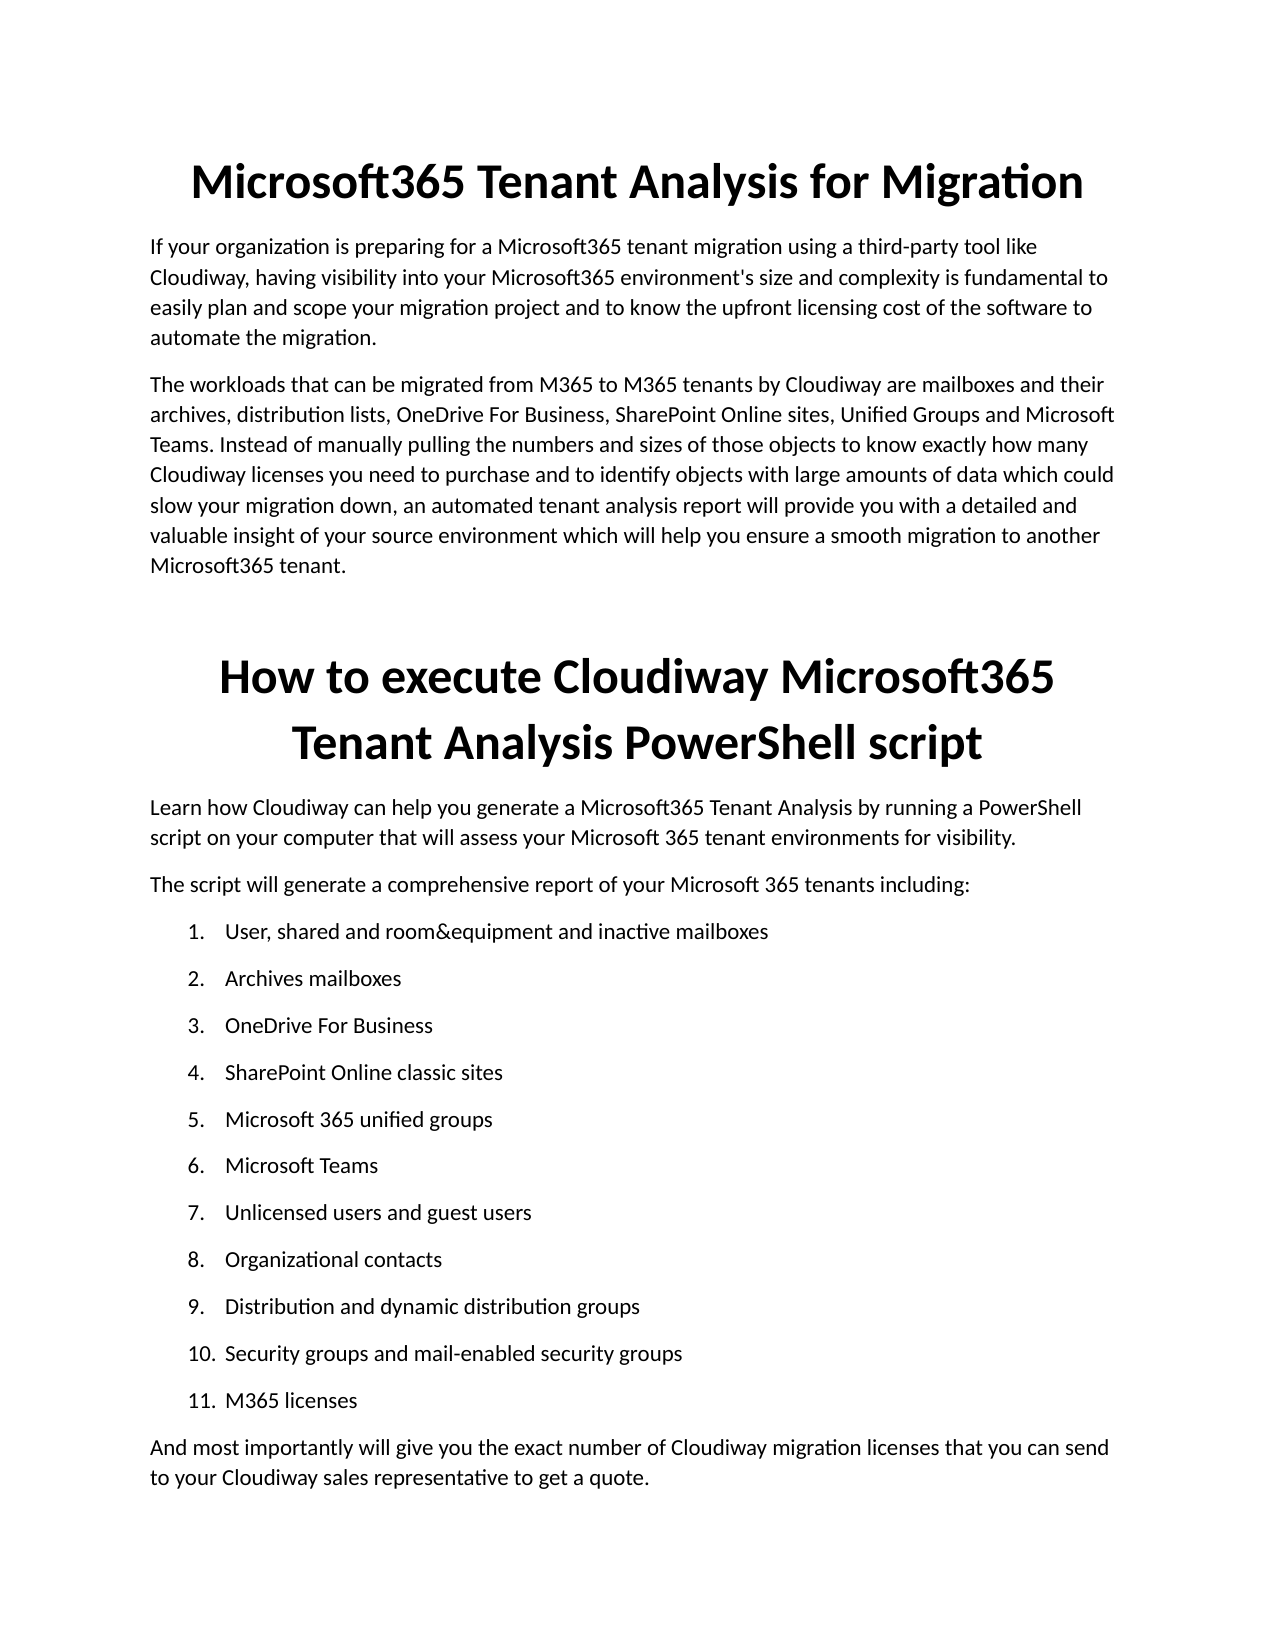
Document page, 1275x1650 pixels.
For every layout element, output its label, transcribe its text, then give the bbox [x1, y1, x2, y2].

text If your organization is preparing for a Microsoft365 tenant migration using a third-party tool like Cloudiway, having visibility into your Microsoft365 environment's size and complexity is fundamental to easily plan and scope your migration project and to know the upfront licensing cost of the software to automate the migration. [150, 232, 1125, 351]
list OneDrive For Business [187, 1011, 1125, 1039]
list M365 licenses [187, 1386, 1125, 1414]
list Microsoft Teams [187, 1152, 1125, 1180]
text And most importantly will give you the exact number of Cloudiway migration licenses that you can send to your Cloudiway sales representative to get a quote. [150, 1433, 1125, 1491]
text Learn how Cloudiway can help you generate a Microsoft365 Tenant Analysis by running a PowerShell script on your computer that will assess your Microsoft 365 tenant environments for visibility. [150, 793, 1125, 852]
list Microsoft 365 unified groups [187, 1105, 1125, 1133]
list SharePoint Online classic sites [187, 1058, 1125, 1086]
list Security groups and mail-enabled security groups [187, 1339, 1125, 1367]
text The script will generate a comprehensive report of your Microsoft 365 tenants including: [150, 870, 1125, 898]
list Distribution and dynamic distribution groups [187, 1292, 1125, 1320]
text The workloads that can be migrated from M365 to M365 tenants by Cloudiway are mailboxes and their archives, distribution lists, OneDrive For Business, SharePoint Online sites, Unified Groups and Microsoft Teams. Instead of manually pulling the numbers and sizes of those objects to know exactly how many Cloudiway licenses you need to purchase and to identify objects with large amounts of data which could slow your migration down, an automated tenant analysis report will provide you with a detailed and valuable insight of your source environment which will help you ensure a smooth migration to another Microsoft365 tenant. [150, 370, 1125, 579]
list User, shared and room&equipment and inactive mailboxes [187, 917, 1125, 945]
list Organizational contacts [187, 1245, 1125, 1273]
text How to execute Cloudiway Microsoft365 Tenant Analysis PowerShell script [150, 645, 1125, 772]
text Microsoft365 Tenant Analysis for Migration [150, 150, 1125, 211]
list Unlicensed users and guest users [187, 1198, 1125, 1227]
list Archives mailboxes [187, 964, 1125, 992]
